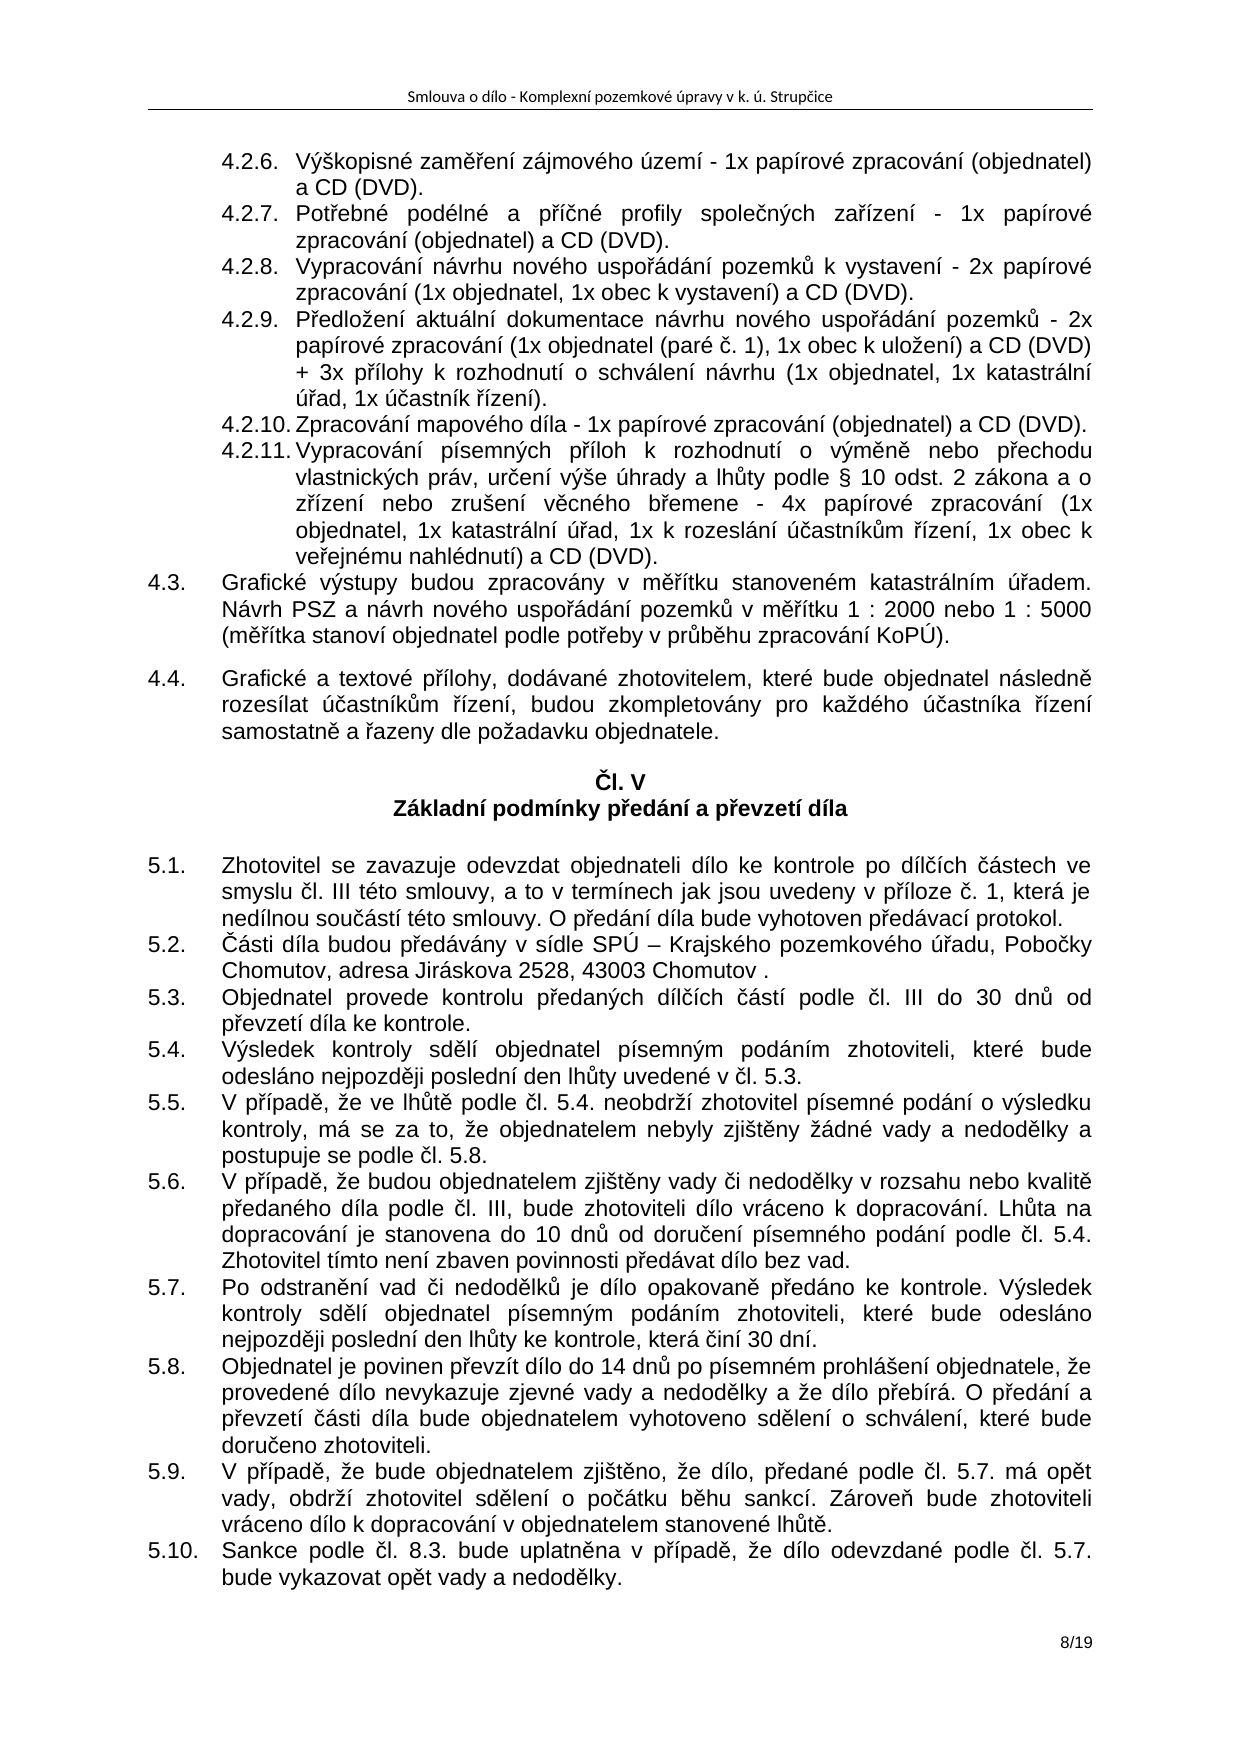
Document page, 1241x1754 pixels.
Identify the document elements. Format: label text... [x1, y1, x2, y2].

text 4.2.11. Vypracování písemných příloh k rozhodnutí o výměně nebo přechodu vlastnických práv, určení výše úhrady a lhůty podle § 10 odst. 2 zákona a o zřízení nebo zrušení věcného břemene - 4x papírové zpracování (1x objednatel, 1x katastrální úřad, 1x k rozeslání účastníkům řízení, 1x obec k veřejnému nahlédnutí) a CD (DVD). [221, 437, 1093, 569]
text 5.4. Výsledek kontroly sdělí objednatel písemným podáním zhotoviteli, které bude odesláno nejpozději poslední den lhůty uvedené v čl. 5.3. [148, 1036, 1093, 1089]
text 5.7. Po odstranění vad či nedodělků je dílo opakovaně předáno ke kontrole. Výsledek kontroly sdělí objednatel písemným podáním zhotoviteli, které bude odesláno nejpozději poslední den lhůty ke kontrole, která činí 30 dní. [148, 1274, 1093, 1353]
text 5.5. V případě, že ve lhůtě podle čl. 5.4. neobdrží zhotovitel písemné podání o výsledku kontroly, má se za to, že objednatelem nebyly zjištěny žádné vady a nedodělky a postupuje se podle čl. 5.8. [148, 1089, 1093, 1168]
subtitle Čl. V Základní podmínky předání a převzetí díla [148, 769, 1093, 822]
text 4.4. Grafické a textové přílohy, dodávané zhotovitelem, které bude objednatel následně rozesílat účastníkům řízení, budou zkompletovány pro každého účastníka řízení samostatně a řazeny dle požadavku objednatele. [148, 665, 1093, 744]
text 4.2.10. Zpracování mapového díla - 1x papírové zpracování (objednatel) a CD (DVD). [221, 411, 1093, 437]
text 4.2.8. Vypracování návrhu nového uspořádání pozemků k vystavení - 2x papírové zpracování (1x objednatel, 1x obec k vystavení) a CD (DVD). [221, 253, 1093, 306]
text 5.6. V případě, že budou objednatelem zjištěny vady či nedodělky v rozsahu nebo kvalitě předaného díla podle čl. III, bude zhotoviteli dílo vráceno k dopracování. Lhůta na dopracování je stanovena do 10 dnů od doručení písemného podání podle čl. 5.4. Zhotovitel tímto není zbaven povinnosti předávat dílo bez vad. [148, 1168, 1093, 1274]
text 4.2.9. Předložení aktuální dokumentace návrhu nového uspořádání pozemků - 2x papírové zpracování (1x objednatel (paré č. 1), 1x obec k uložení) a CD (DVD) + 3x přílohy k rozhodnutí o schválení návrhu (1x objednatel, 1x katastrální úřad, 1x účastník řízení). [221, 306, 1093, 411]
text 5.3. Objednatel provede kontrolu předaných dílčích částí podle čl. III do 30 dnů od převzetí díla ke kontrole. [148, 984, 1093, 1036]
text 5.10. Sankce podle čl. 8.3. bude uplatněna v případě, že dílo odevzdané podle čl. 5.7. bude vykazovat opět vady a nedodělky. [148, 1537, 1093, 1590]
text 4.3. Grafické výstupy budou zpracovány v měřítku stanoveném katastrálním úřadem. Návrh PSZ a návrh nového uspořádání pozemků v měřítku 1 : 2000 nebo 1 : 5000 (měřítka stanoví objednatel podle potřeby v průběhu zpracování KoPÚ). [148, 569, 1093, 648]
text 5.1. Zhotovitel se zavazuje odevzdat objednateli dílo ke kontrole po dílčích částech ve smyslu čl. III této smlouvy, a to v termínech jak jsou uvedeny v příloze č. 1, která je nedílnou součástí této smlouvy. O předání díla bude vyhotoven předávací protokol. [148, 852, 1093, 931]
text 5.2. Části díla budou předávány v sídle SPÚ – Krajského pozemkového úřadu, Pobočky Chomutov, adresa Jiráskova 2528, 43003 Chomutov . [148, 931, 1093, 984]
text 4.2.6. Výškopisné zaměření zájmového území - 1x papírové zpracování (objednatel) a CD (DVD). [221, 148, 1093, 200]
text 5.8. Objednatel je povinen převzít dílo do 14 dnů po písemném prohlášení objednatele, že provedené dílo nevykazuje zjevné vady a nedodělky a že dílo přebírá. O předání a převzetí části díla bude objednatelem vyhotoveno sdělení o schválení, které bude doručeno zhotoviteli. [148, 1353, 1093, 1458]
text 4.2.7. Potřebné podélné a příčné profily společných zařízení - 1x papírové zpracování (objednatel) a CD (DVD). [221, 200, 1093, 253]
text 5.9. V případě, že bude objednatelem zjištěno, že dílo, předané podle čl. 5.7. má opět vady, obdrží zhotovitel sdělení o počátku běhu sankcí. Zároveň bude zhotoviteli vráceno dílo k dopracování v objednatelem stanovené lhůtě. [148, 1458, 1093, 1537]
